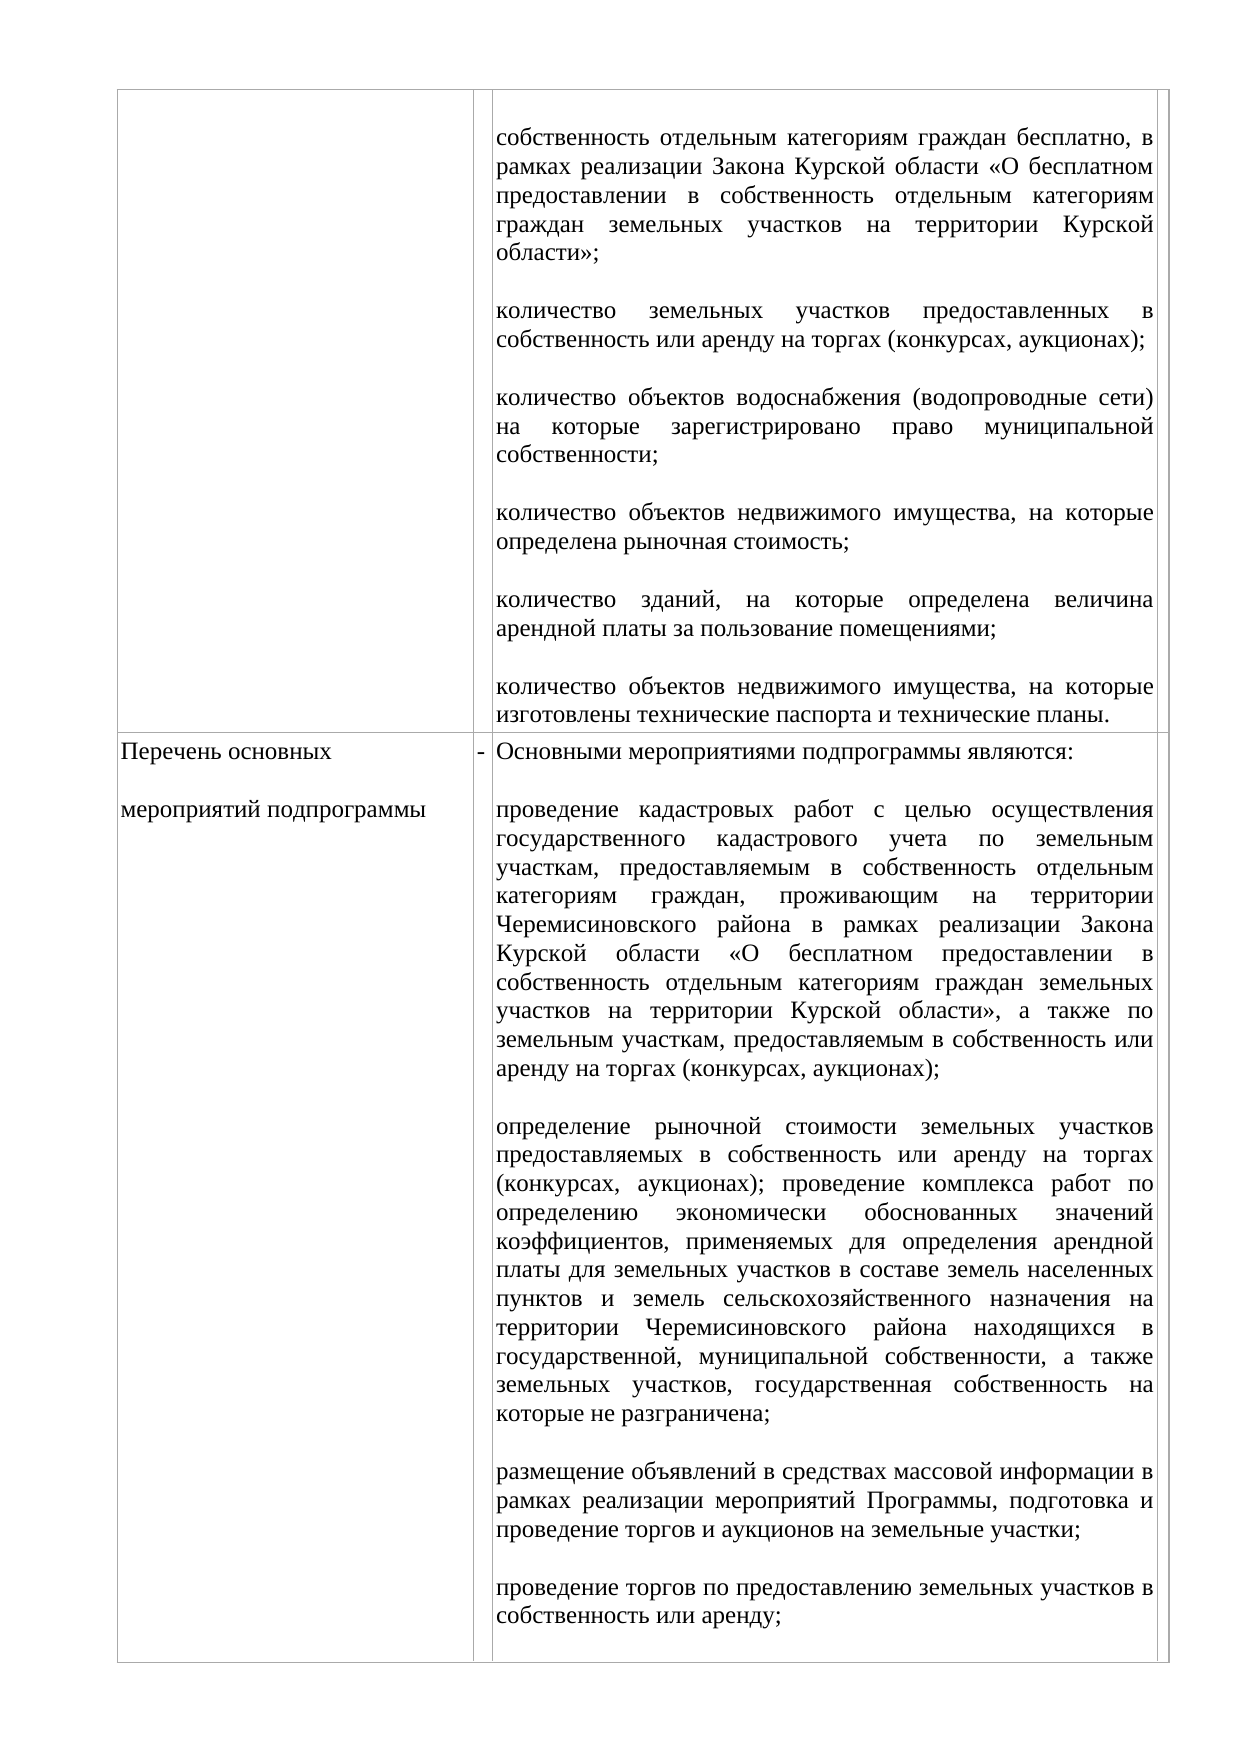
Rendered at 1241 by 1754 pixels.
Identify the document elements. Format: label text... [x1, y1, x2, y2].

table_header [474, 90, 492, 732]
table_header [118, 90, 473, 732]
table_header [493, 90, 1157, 732]
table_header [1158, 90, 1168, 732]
